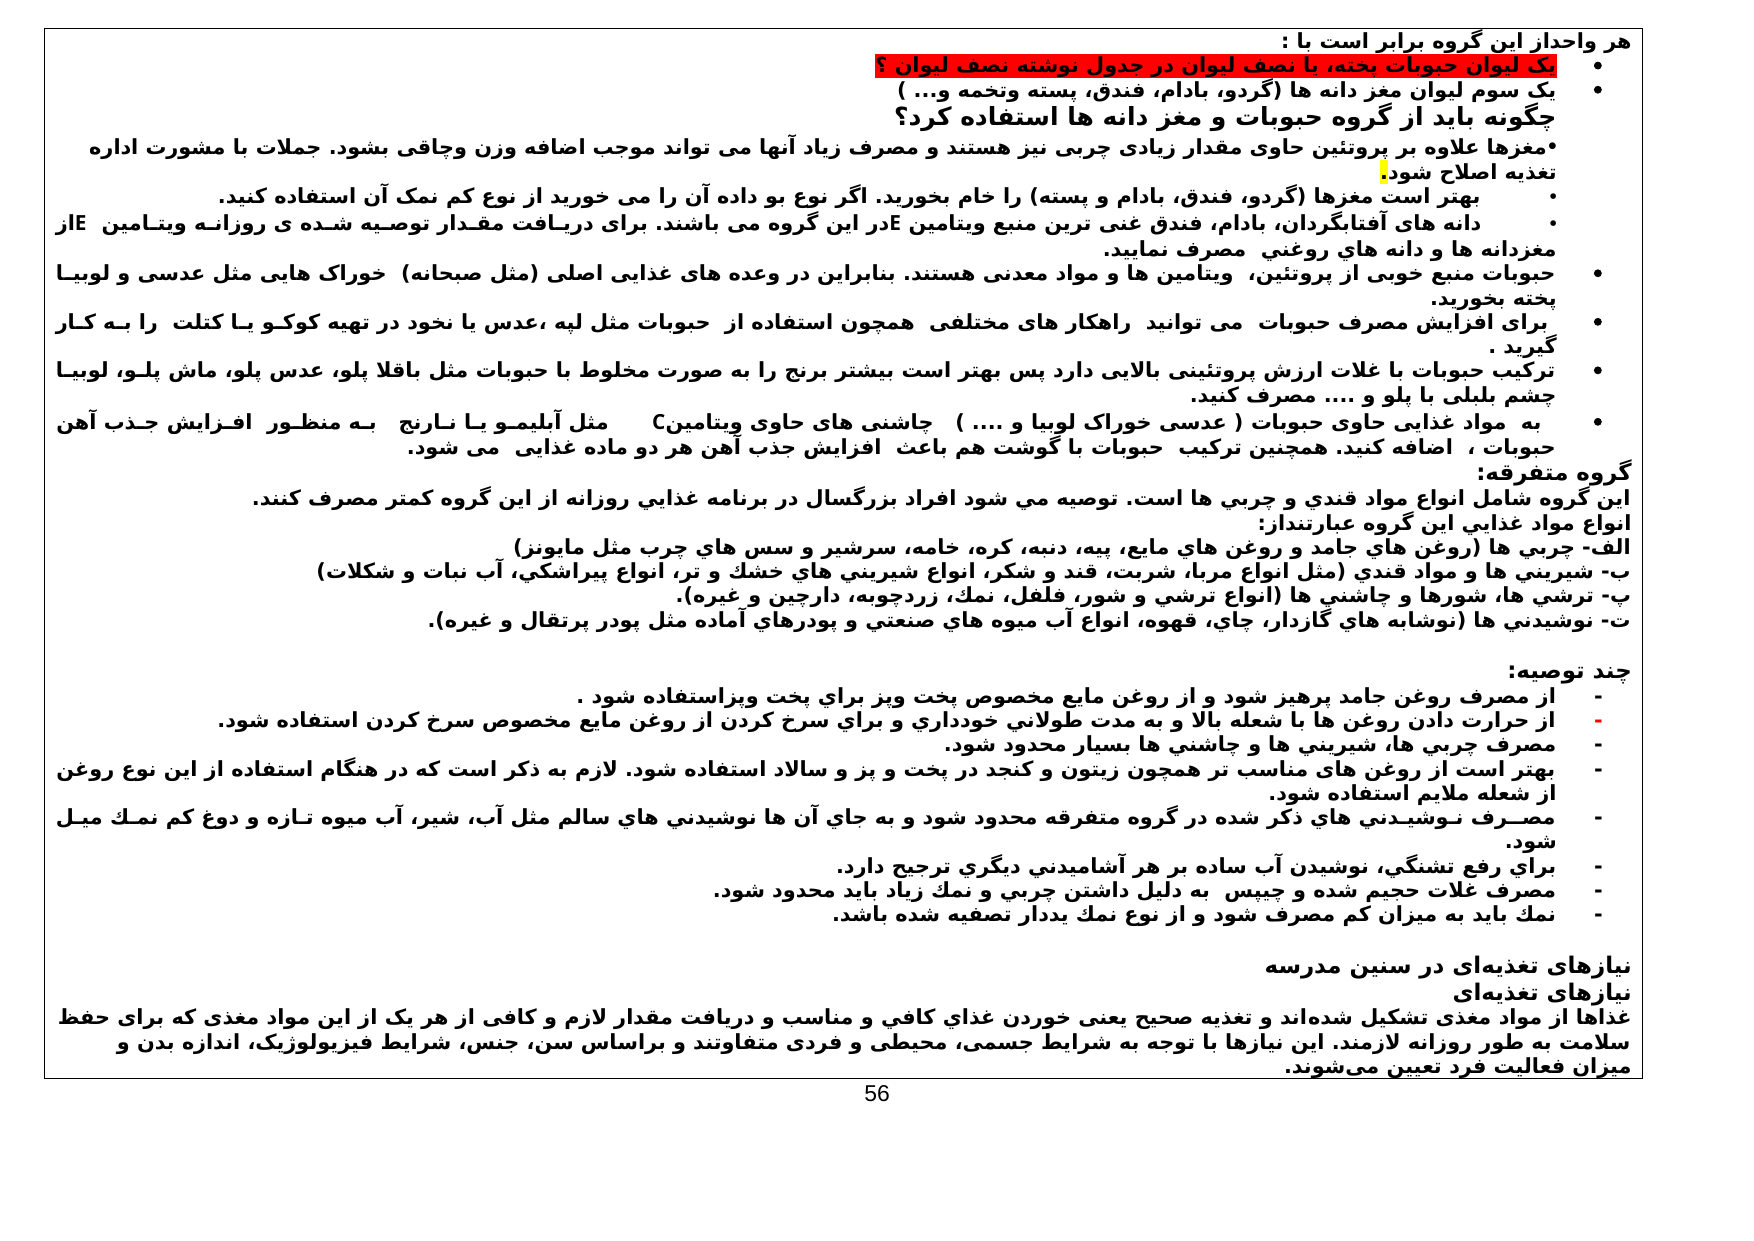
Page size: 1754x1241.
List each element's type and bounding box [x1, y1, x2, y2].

table_header [45, 29, 1642, 1078]
